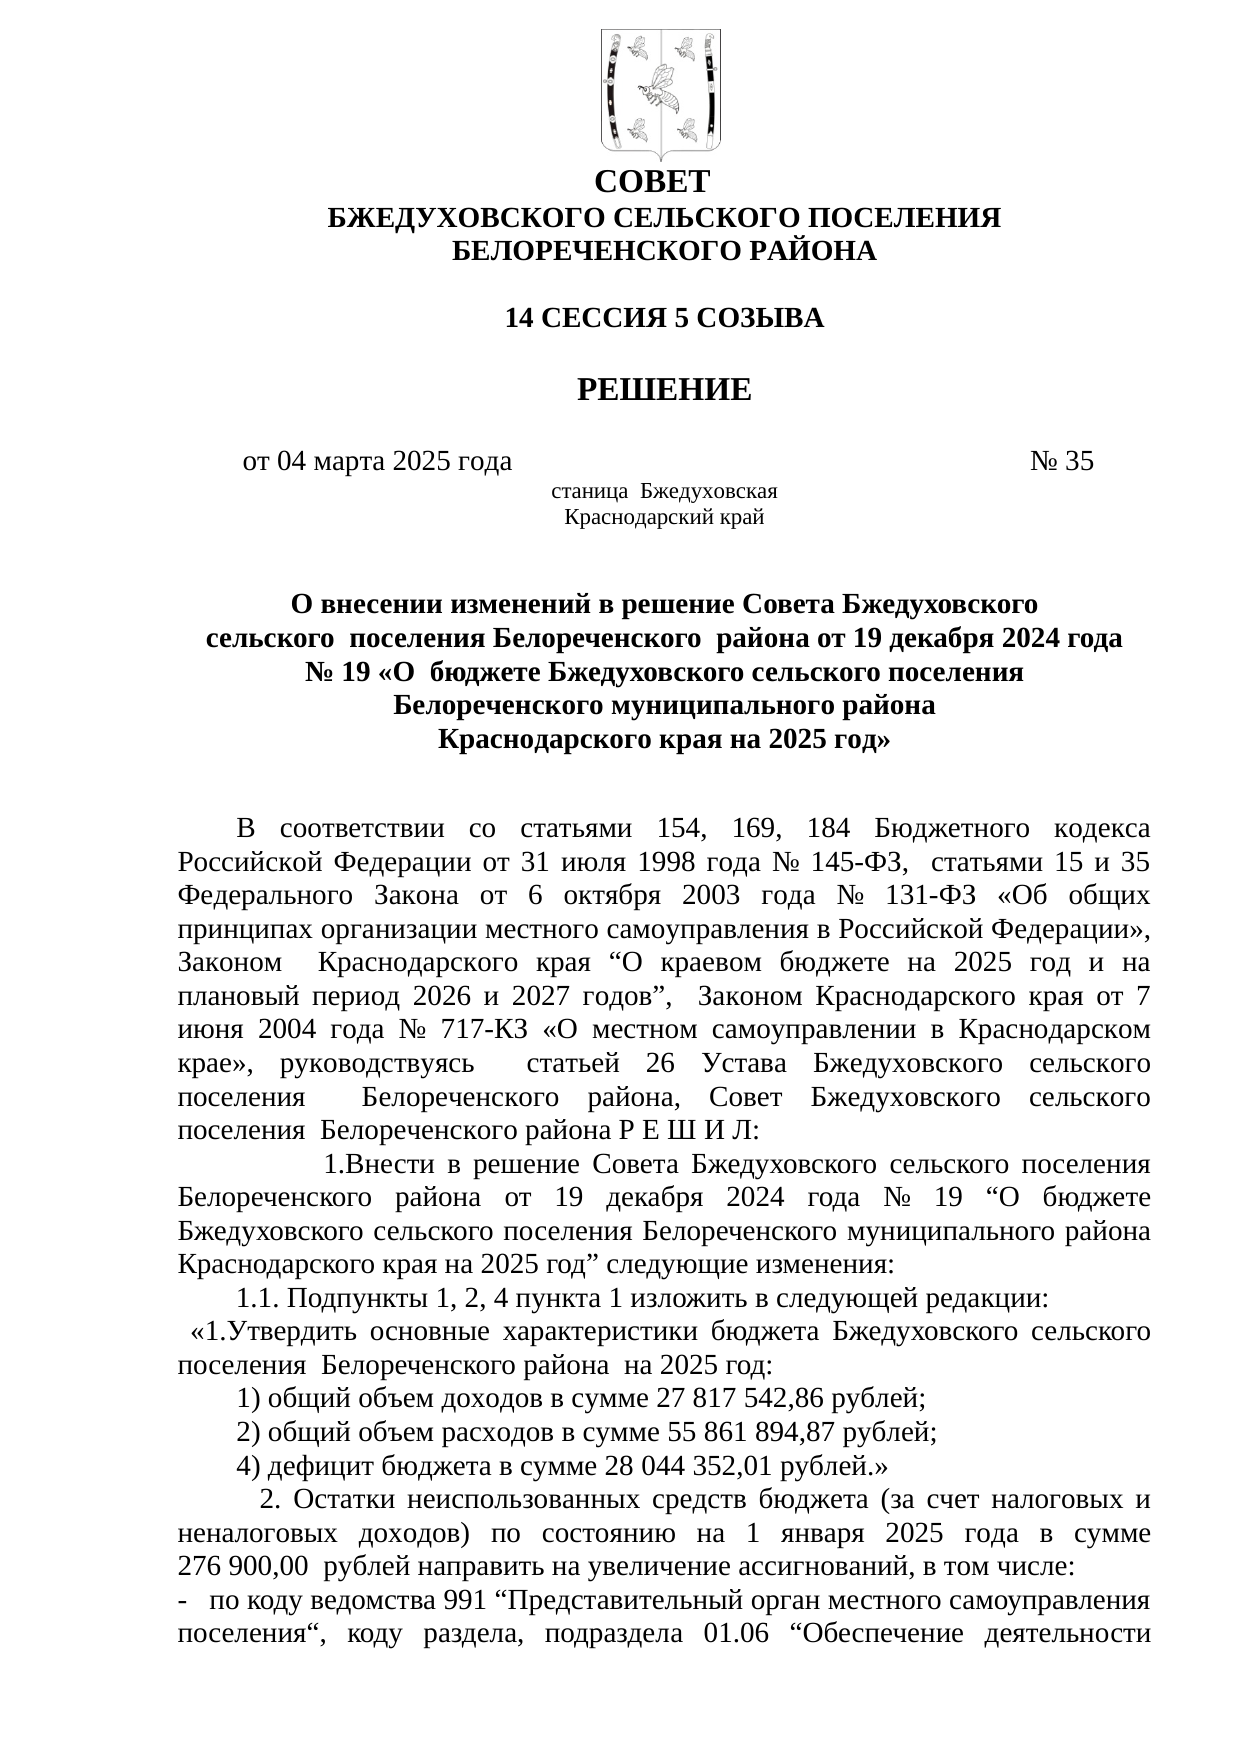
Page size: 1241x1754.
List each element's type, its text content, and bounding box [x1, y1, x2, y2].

text 2) общий объем расходов в сумме 55 861 894,87 рублей; [177, 1414, 1152, 1448]
text 1.1. Подпункты 1, 2, 4 пункта 1 изложить в следующей редакции: [177, 1280, 1152, 1313]
text 14 СЕССИЯ 5 СОЗЫВА [177, 300, 1152, 334]
text 2. Остатки неиспользованных средств бюджета (за счет налоговых и неналоговых доходов) по состоянию на 1 января 2025 года в сумме 276 900,00 рублей направить на увеличение ассигнований, в том числе: [177, 1481, 1152, 1582]
title СОВЕТ [177, 161, 1152, 200]
picture [601, 29, 721, 162]
text 4) дефицит бюджета в сумме 28 044 352,01 рублей.» [177, 1448, 1152, 1481]
text сельского поселения Белореченского района от 19 декабря 2024 года [177, 620, 1152, 654]
subtitle Белореченского муниципального района [177, 687, 1152, 721]
text 1) общий объем доходов в сумме 27 817 542,86 рублей; [177, 1381, 1152, 1414]
text БЕЛОРЕЧЕНСКОГО РАЙОНА [177, 233, 1152, 267]
text РЕШЕНИЕ [177, 369, 1152, 408]
subtitle В соответствии со статьями 154, 169, 184 Бюджетного кодекса Российской Федерации от 31 июля 1998 года № 145-ФЗ, статьями 15 и 35 Федерального Закона от 6 октября 2003 года № 131-ФЗ «Об общих принципах организации местного самоуправления в Российской Федерации», Законом Краснодарского края “О краевом бюджете на 2025 год и на плановый период 2026 и 2027 годов”, Законом Краснодарского края от 7 июня 2004 года № 717-КЗ «О местном самоуправлении в Краснодарском крае», руководствуясь статьей 26 Устава Бжедуховского сельского поселения Белореченского района, Совет Бжедуховского сельского поселения Белореченского района Р Е Ш И Л: [177, 810, 1152, 1146]
text № 19 «О бюджете Бжедуховского сельского поселения [177, 654, 1152, 687]
subtitle Краснодарского края на 2025 год» [177, 721, 1152, 754]
text 1.Внести в решение Совета Бжедуховского сельского поселения Белореченского района от 19 декабря 2024 года № 19 “О бюджете Бжедуховского сельского поселения Белореченского муниципального района Краснодарского края на 2025 год” следующие изменения: [177, 1146, 1152, 1280]
title БЖЕДУХОВСКОГО СЕЛЬСКОГО ПОСЕЛЕНИЯ [177, 200, 1152, 233]
text «1.Утвердить основные характеристики бюджета Бжедуховского сельского поселения Белореченского района на 2025 год: [177, 1313, 1152, 1381]
text Краснодарский край [177, 503, 1152, 530]
text станица Бжедуховская [177, 477, 1152, 503]
text от 04 марта 2025 года № 35 [177, 443, 1152, 477]
text О внесении изменений в решение Совета Бжедуховского [177, 587, 1152, 620]
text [177, 1582, 1152, 1649]
